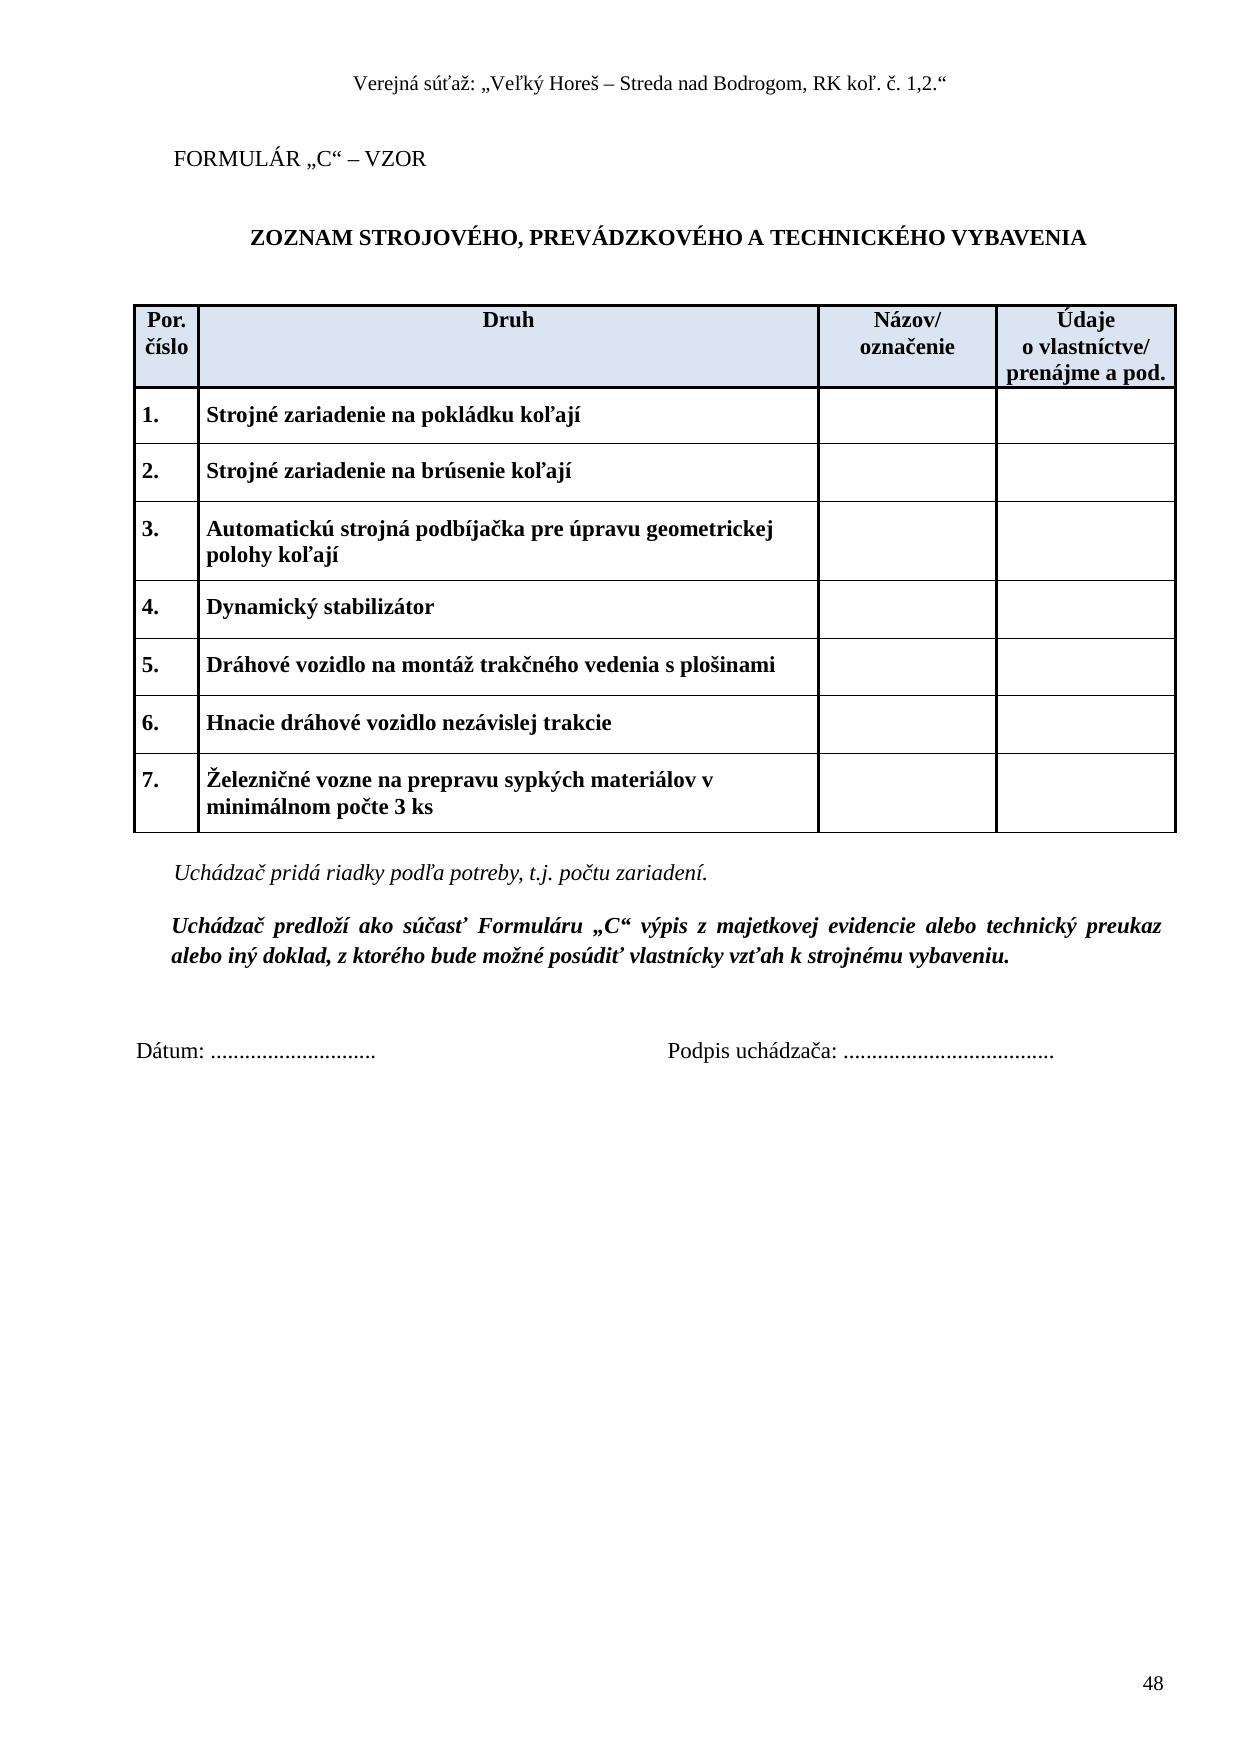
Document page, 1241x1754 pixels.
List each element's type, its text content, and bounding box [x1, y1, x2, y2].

text Formulár „C“ – vzor [173, 145, 1163, 172]
table_cell 6. [136, 696, 197, 753]
table_cell [998, 696, 1174, 753]
table_cell [820, 696, 995, 753]
table_header Por. číslo [136, 307, 197, 386]
table_cell 7. [136, 754, 197, 832]
table_cell [998, 502, 1174, 580]
list Uchádzač predloží ako súčasť Formuláru „C“ výpis z majetkovej evidencie alebo technický preukaz alebo iný doklad, z ktorého bude možné posúdiť vlastnícky vzťah k strojnému vybaveniu. [171, 912, 1163, 968]
table_cell [820, 754, 995, 832]
table_cell [998, 444, 1174, 501]
table_cell [820, 581, 995, 637]
table_cell [820, 444, 995, 501]
text Zoznam STROJOVÉHO, PREVÁDZKOVéHO A TECHNICKÉHO VYBAVENIA [173, 224, 1163, 251]
table_cell 1. [136, 389, 197, 443]
table_cell [998, 639, 1174, 695]
table_header Názov/ označenie [820, 307, 995, 386]
table_cell [820, 639, 995, 695]
table_header Druh [200, 307, 817, 386]
table_cell Dráhové vozidlo na montáž trakčného vedenia s plošinami [200, 639, 817, 695]
table_header Údaje o vlastníctve/ prenájme a pod. [998, 307, 1174, 386]
table_cell [998, 389, 1174, 443]
table_cell Strojné zariadenie na pokládku koľají [200, 389, 817, 443]
table_cell Automatickú strojná podbíjačka pre úpravu geometrickej polohy koľají [200, 502, 817, 580]
table_cell [820, 502, 995, 580]
table_cell Strojné zariadenie na brúsenie koľají [200, 444, 817, 501]
text Uchádzač pridá riadky podľa potreby, t.j. počtu zariadení. [173, 859, 1163, 885]
table_cell [998, 754, 1174, 832]
table_cell 5. [136, 639, 197, 695]
text Dátum: ............................. Podpis uchádzača: ..................................... [136, 1037, 1163, 1064]
table_cell Hnacie dráhové vozidlo nezávislej trakcie [200, 696, 817, 753]
table_cell [820, 389, 995, 443]
table_cell 3. [136, 502, 197, 580]
table_cell 2. [136, 444, 197, 501]
table_cell Železničné vozne na prepravu sypkých materiálov v minimálnom počte 3 ks [200, 754, 817, 832]
table_cell [998, 581, 1174, 637]
table_cell Dynamický stabilizátor [200, 581, 817, 637]
table_cell 4. [136, 581, 197, 637]
